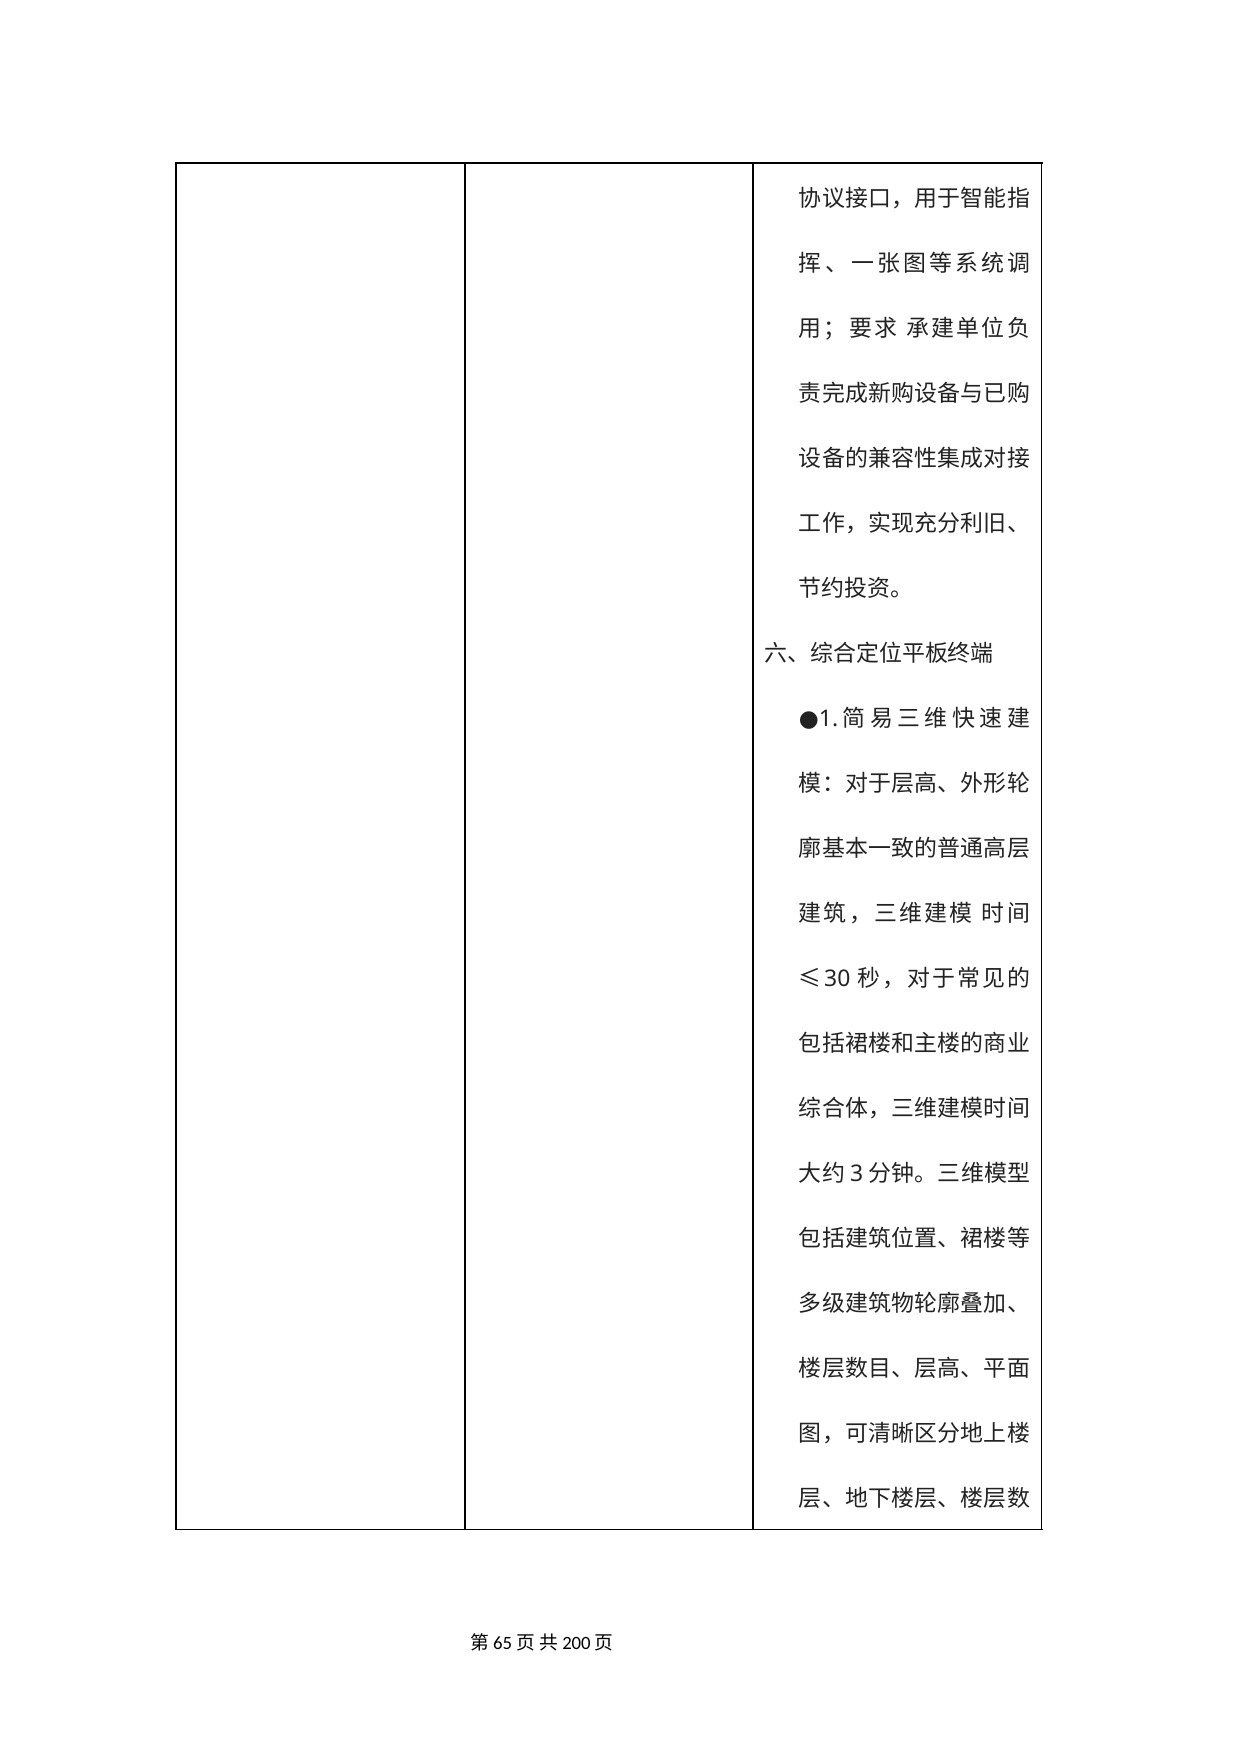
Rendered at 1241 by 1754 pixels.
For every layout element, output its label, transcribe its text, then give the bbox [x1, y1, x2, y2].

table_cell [754, 164, 1041, 1528]
table_cell [466, 164, 752, 1528]
table_cell 1 [177, 164, 464, 1528]
